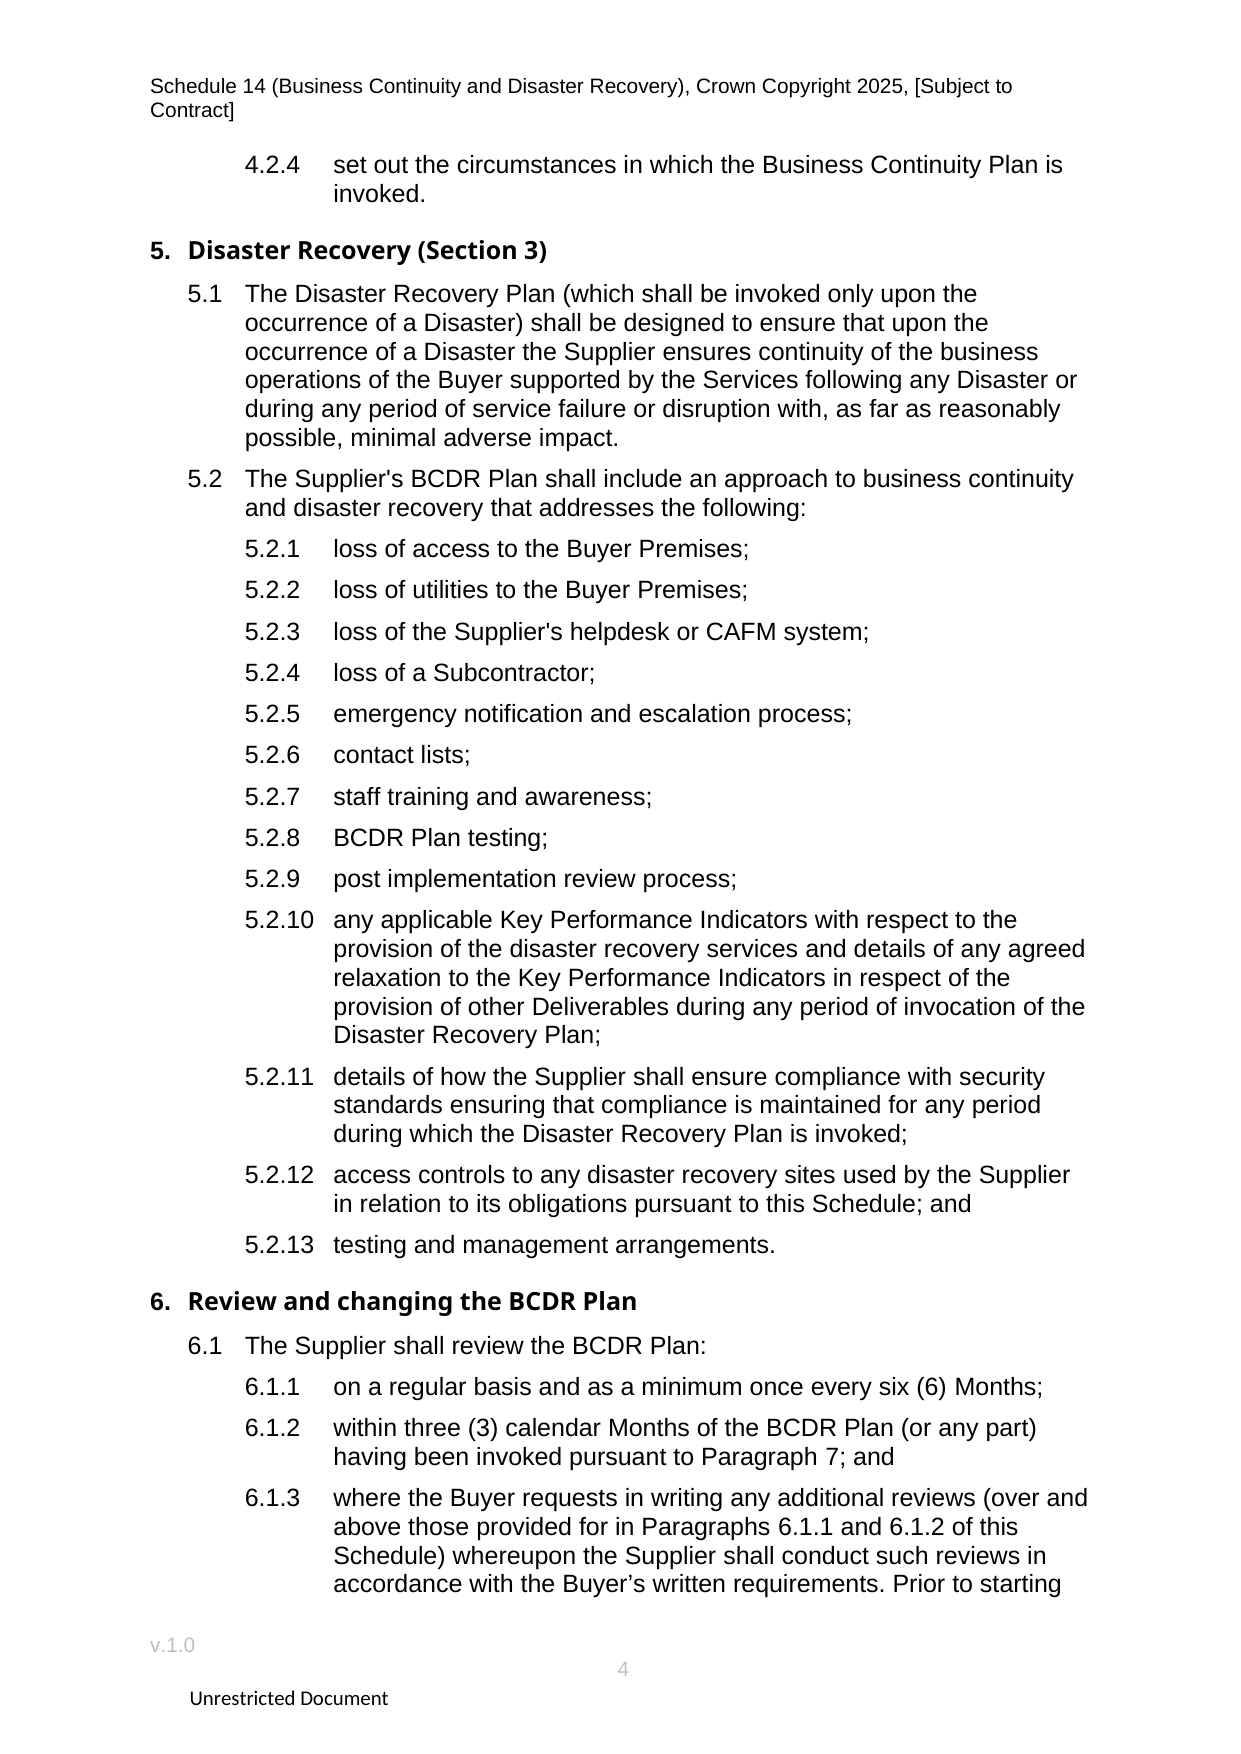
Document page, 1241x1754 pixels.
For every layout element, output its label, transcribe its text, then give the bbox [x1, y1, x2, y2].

text staff training and awareness; [244, 782, 1090, 810]
text The Supplier's BCDR Plan shall include an approach to business continuity and disaster recovery that addresses the following: [187, 464, 1090, 522]
text loss of utilities to the Buyer Premises; [244, 575, 1090, 604]
text within three (3) calendar Months of the BCDR Plan (or any part) having been invoked pursuant to Paragraph 7; and [244, 1413, 1090, 1471]
text access controls to any disaster recovery sites used by the Supplier in relation to its obligations pursuant to this Schedule; and [244, 1160, 1090, 1218]
text set out the circumstances in which the Business Continuity Plan is invoked. [244, 150, 1090, 207]
text details of how the Supplier shall ensure compliance with security standards ensuring that compliance is maintained for any period during which the Disaster Recovery Plan is invoked; [244, 1062, 1090, 1148]
text The Disaster Recovery Plan (which shall be invoked only upon the occurrence of a Disaster) shall be designed to ensure that upon the occurrence of a Disaster the Supplier ensures continuity of the business operations of the Buyer supported by the Services following any Disaster or during any period of service failure or disruption with, as far as reasonably possible, minimal adverse impact. [187, 279, 1090, 452]
text loss of the Supplier's helpdesk or CAFM system; [244, 617, 1090, 645]
text loss of a Subcontractor; [244, 658, 1090, 687]
text BCDR Plan testing; [244, 823, 1090, 852]
text on a regular basis and as a minimum once every six (6) Months; [244, 1372, 1090, 1401]
text emergency notification and escalation process; [244, 699, 1090, 728]
text any applicable Key Performance Indicators with respect to the provision of the disaster recovery services and details of any agreed relaxation to the Key Performance Indicators in respect of the provision of other Deliverables during any period of invocation of the Disaster Recovery Plan; [244, 905, 1090, 1049]
text The Supplier shall review the BCDR Plan: [187, 1331, 1090, 1359]
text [244, 1483, 1090, 1598]
text loss of access to the Buyer Premises; [244, 534, 1090, 563]
text post implementation review process; [244, 864, 1090, 893]
text testing and management arrangements. [244, 1230, 1090, 1259]
subtitle Review and changing the BCDR Plan [150, 1284, 1090, 1318]
text contact lists; [244, 740, 1090, 769]
subtitle Disaster Recovery (Section 3) [150, 232, 1090, 267]
